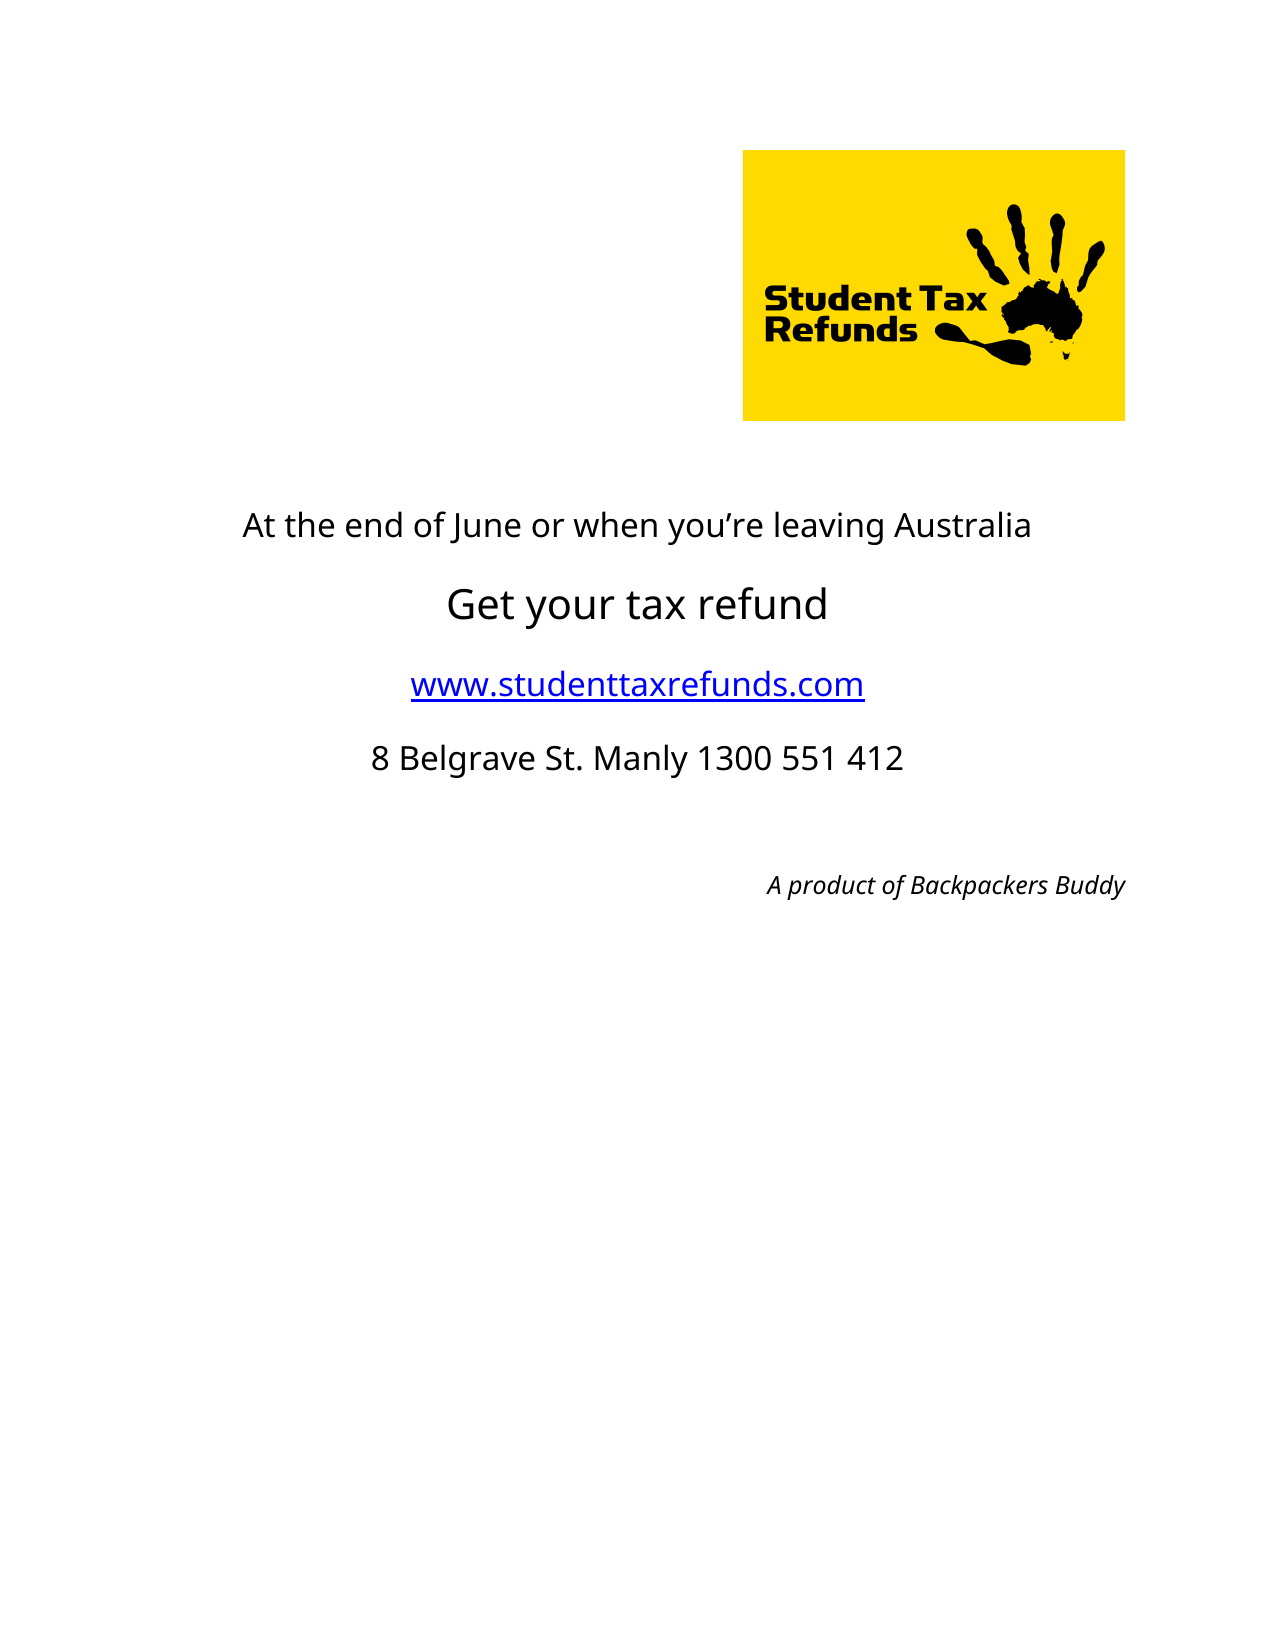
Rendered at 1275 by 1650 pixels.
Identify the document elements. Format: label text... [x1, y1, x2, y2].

text Get your tax refund [150, 575, 1125, 632]
text A product of Backpackers Buddy [150, 867, 1125, 901]
text 8 Belgrave St. Manly 1300 551 412 [150, 734, 1125, 780]
text At the end of June or when you’re leaving Australia [150, 502, 1125, 548]
text www.studenttaxrefunds.com [150, 661, 1125, 707]
